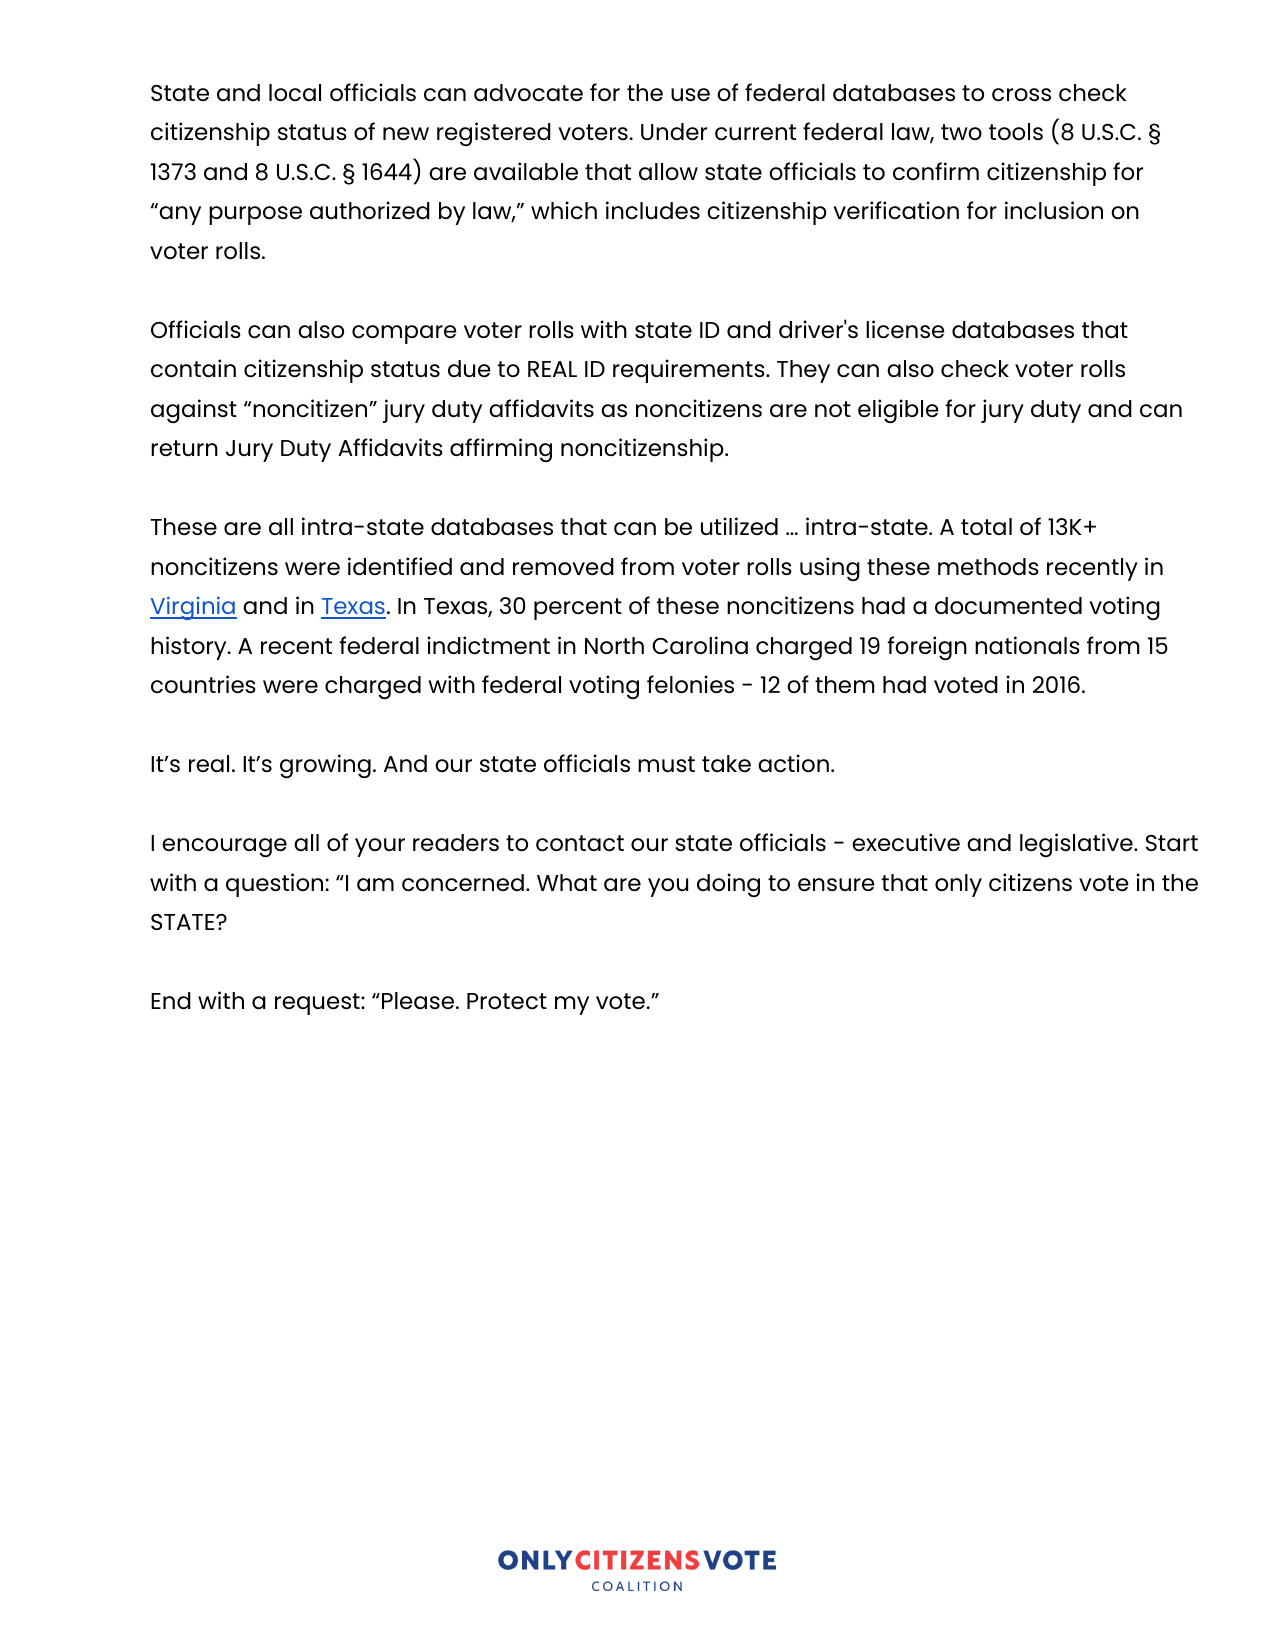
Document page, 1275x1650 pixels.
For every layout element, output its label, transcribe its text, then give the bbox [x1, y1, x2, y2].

text End with a request: “Please. Protect my vote.” [150, 983, 1200, 1017]
text Officials can also compare voter rolls with state ID and driver's license databases that contain citizenship status due to REAL ID requirements. They can also check voter rolls against “noncitizen” jury duty affidavits as noncitizens are not eligible for jury duty and can return Jury Duty Affidavits affirming noncitizenship. [150, 312, 1200, 465]
text These are all intra-state databases that can be utilized … intra-state. A total of 13K+ noncitizens were identified and removed from voter rolls using these methods recently in Virginia and in Texas. In Texas, 30 percent of these noncitizens had a documented voting history. A recent federal indictment in North Carolina charged 19 foreign nationals from 15 countries were charged with federal voting felonies - 12 of them had voted in 2016. [150, 509, 1200, 702]
text State and local officials can advocate for the use of federal databases to cross check citizenship status of new registered voters. Under current federal law, two tools (8 U.S.C. § 1373 and 8 U.S.C. § 1644) are available that allow state officials to confirm citizenship for “any purpose authorized by law,” which includes citizenship verification for inclusion on voter rolls. [150, 75, 1200, 267]
text It’s real. It’s growing. And our state officials must take action. [150, 746, 1200, 781]
picture [452, 1538, 822, 1601]
text I encourage all of your readers to contact our state officials - executive and legislative. Start with a question: “I am concerned. What are you doing to ensure that only citizens vote in the STATE? [150, 825, 1200, 938]
